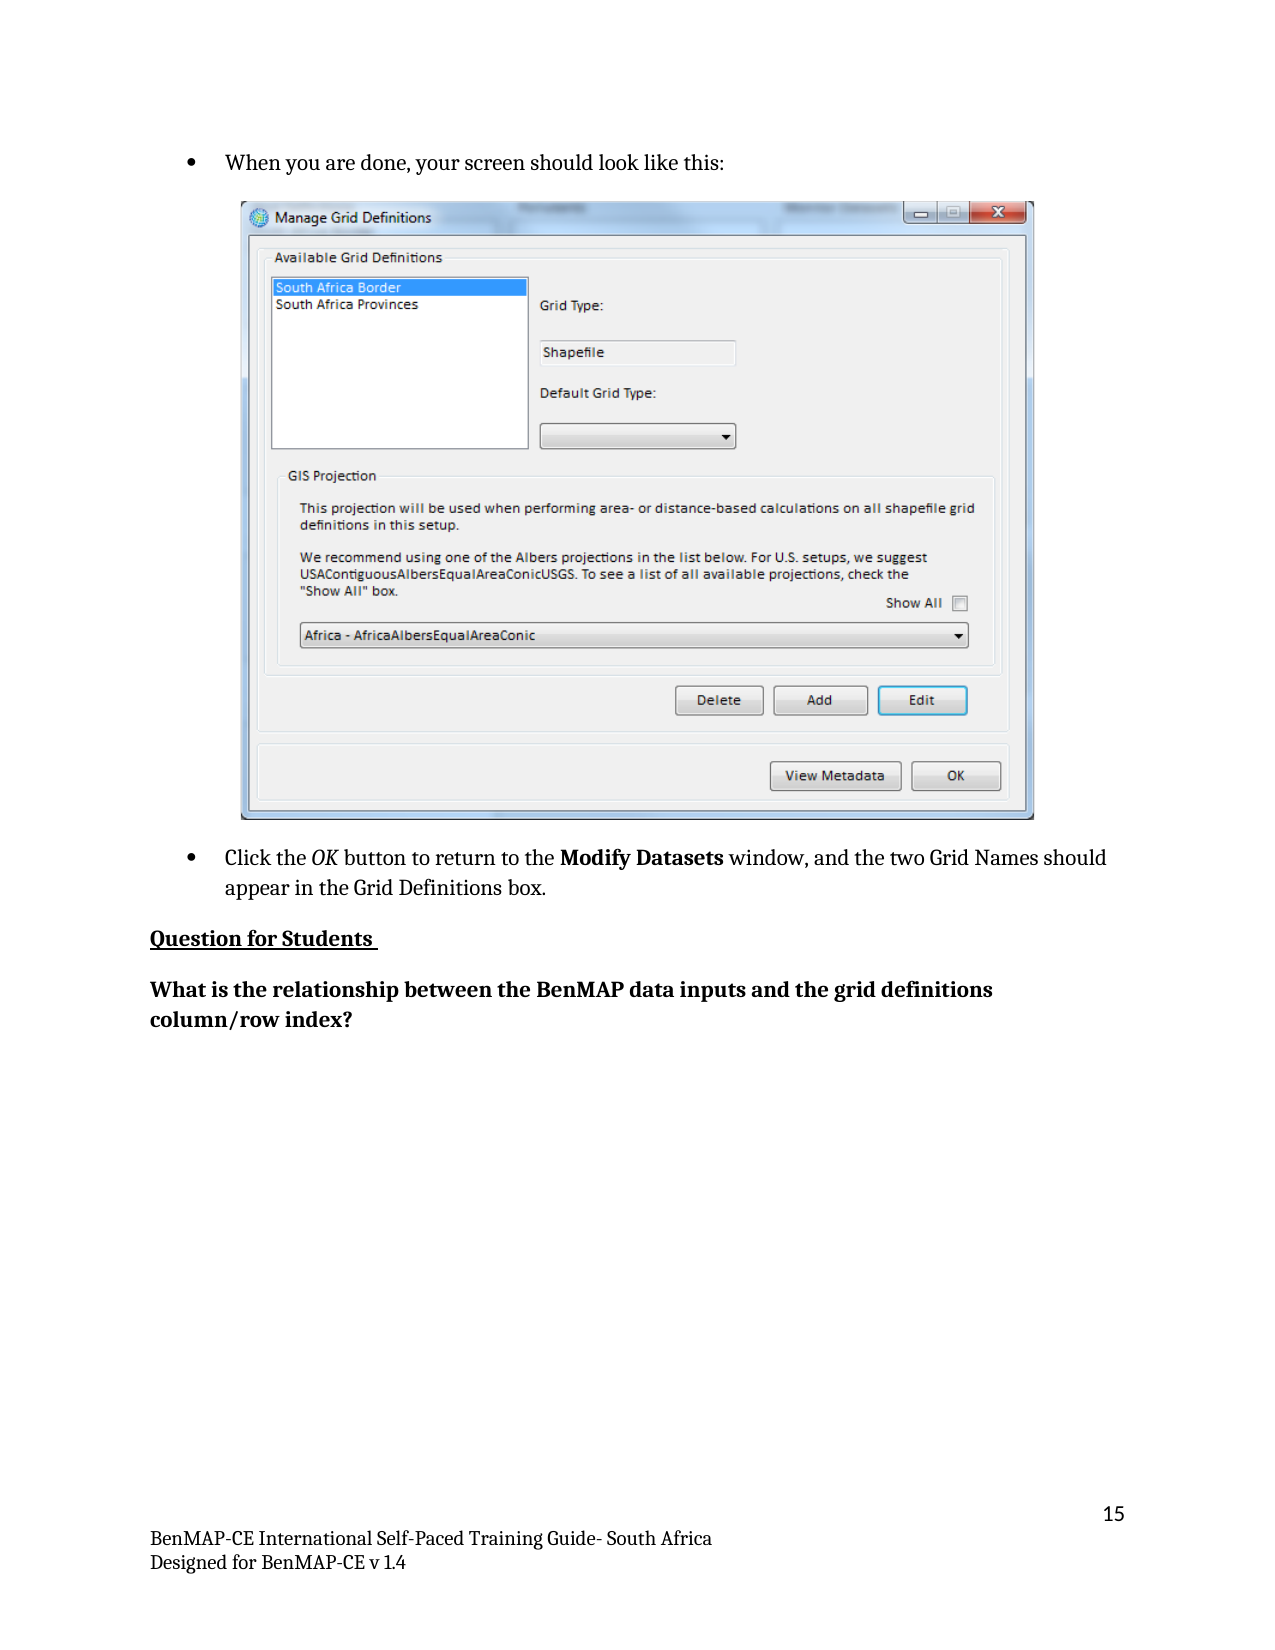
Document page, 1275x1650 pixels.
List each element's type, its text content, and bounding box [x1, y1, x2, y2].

text Question for Students [150, 926, 1125, 952]
text What is the relationship between the BenMAP data inputs and the grid definitions column/row index? [150, 977, 1125, 1033]
text Click the OK button to return to the Modify Datasets window, and the two Grid Names should appear in the Grid Definitions box. [187, 844, 1125, 901]
text When you are done, your screen should look like this: [187, 150, 1125, 176]
picture [240, 201, 1035, 820]
